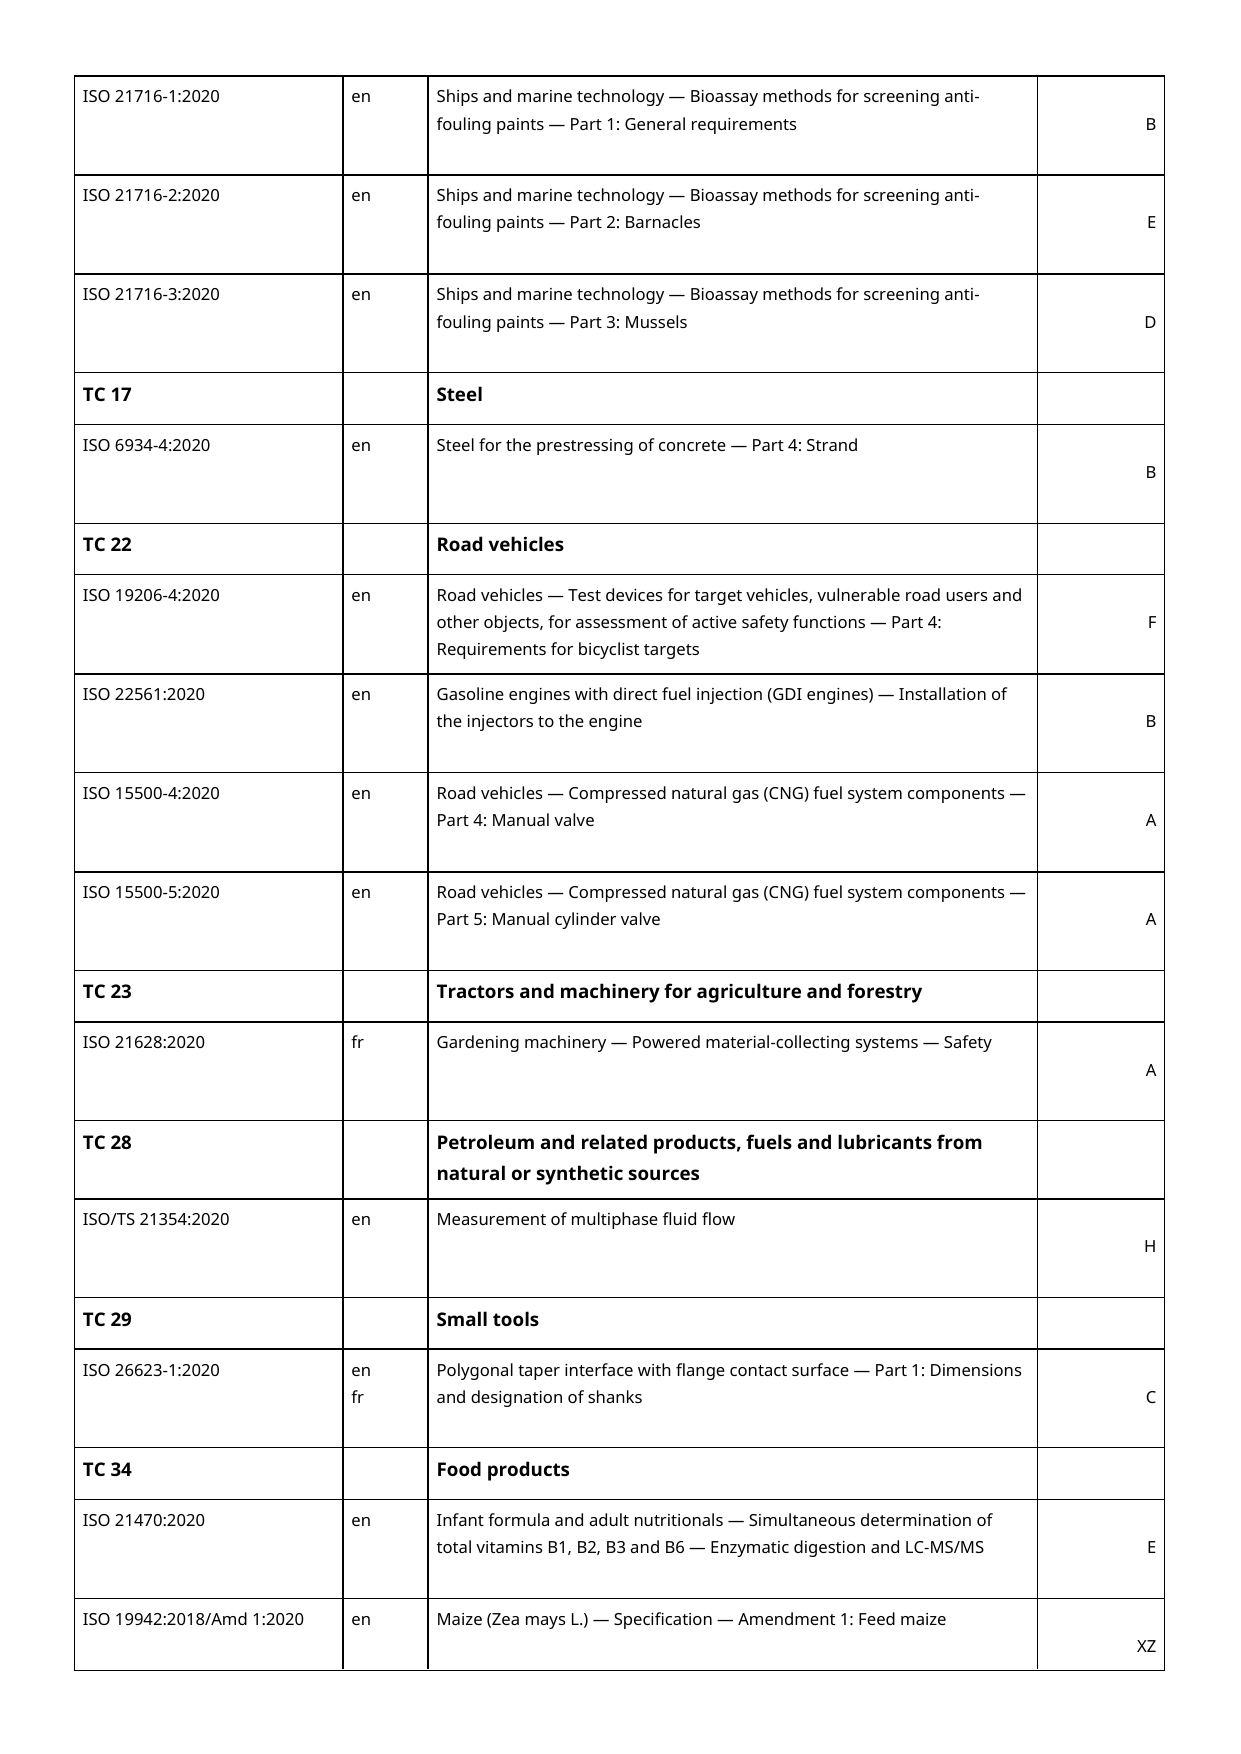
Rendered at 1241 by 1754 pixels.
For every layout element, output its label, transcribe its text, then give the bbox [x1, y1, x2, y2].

table_cell B [1038, 425, 1164, 522]
table_cell ISO/TS 21354:2020 [75, 1200, 342, 1297]
table_cell ISO 19206-4:2020 [75, 575, 342, 673]
table_cell TC 23 [75, 971, 342, 1021]
table_cell fr [344, 1023, 427, 1120]
table_cell TC 34 [75, 1448, 342, 1498]
table_cell Steel [429, 373, 1037, 423]
table_cell ISO 22561:2020 [75, 675, 342, 772]
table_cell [75, 1599, 342, 1669]
table_cell Small tools [429, 1298, 1037, 1348]
table_cell [1038, 1298, 1164, 1348]
table_cell Road vehicles — Test devices for target vehicles, vulnerable road users and other objects, for assessment of active safety functions — Part 4: Requirements for bicyclist targets [429, 575, 1037, 673]
table_cell Infant formula and adult nutritionals — Simultaneous determination of total vitamins B1, B2, B3 and B6 — Enzymatic digestion and LC-MS/MS [429, 1500, 1037, 1598]
table_cell [1038, 373, 1164, 423]
table_cell ISO 21470:2020 [75, 1500, 342, 1598]
table_cell Road vehicles — Compressed natural gas (CNG) fuel system components — Part 5: Manual cylinder valve [429, 873, 1037, 970]
table_cell TC 29 [75, 1298, 342, 1348]
table_cell Ships and marine technology — Bioassay methods for screening anti-fouling paints — Part 3: Mussels [429, 275, 1037, 372]
table_cell ISO 15500-5:2020 [75, 873, 342, 970]
table_cell ISO 21716-1:2020 [75, 77, 342, 174]
table_cell [344, 971, 427, 1021]
table_cell Road vehicles [429, 524, 1037, 574]
table_cell Steel for the prestressing of concrete — Part 4: Strand [429, 425, 1037, 522]
table_cell Polygonal taper interface with flange contact surface — Part 1: Dimensions and designation of shanks [429, 1350, 1037, 1447]
table_cell C [1038, 1350, 1164, 1447]
table_cell ISO 15500-4:2020 [75, 773, 342, 871]
table_cell ISO 21716-2:2020 [75, 176, 342, 273]
table_cell ISO 26623-1:2020 [75, 1350, 342, 1447]
table_cell Ships and marine technology — Bioassay methods for screening anti-fouling paints — Part 2: Barnacles [429, 176, 1037, 273]
table_cell [344, 1298, 427, 1348]
table_cell Petroleum and related products, fuels and lubricants from natural or synthetic sources [429, 1121, 1037, 1198]
table_cell Measurement of multiphase fluid flow [429, 1200, 1037, 1297]
table_cell B [1038, 675, 1164, 772]
table_cell en fr [344, 1350, 427, 1447]
table_cell en [344, 275, 427, 372]
table_cell A [1038, 873, 1164, 970]
table_cell en [344, 773, 427, 871]
table_cell Road vehicles — Compressed natural gas (CNG) fuel system components — Part 4: Manual valve [429, 773, 1037, 871]
table_cell E [1038, 176, 1164, 273]
table_cell en [344, 1500, 427, 1598]
table_cell TC 28 [75, 1121, 342, 1198]
table_cell en [344, 425, 427, 522]
table_cell [1038, 1121, 1164, 1198]
table_cell [344, 1448, 427, 1498]
table_cell Food products [429, 1448, 1037, 1498]
table_cell en [344, 1200, 427, 1297]
table_cell en [344, 77, 427, 174]
table_cell TC 17 [75, 373, 342, 423]
table_cell [1038, 524, 1164, 574]
table_cell en [344, 575, 427, 673]
table_cell en [344, 176, 427, 273]
table_cell TC 22 [75, 524, 342, 574]
table_cell [1038, 1448, 1164, 1498]
table_cell [344, 1121, 427, 1198]
table_cell [1038, 971, 1164, 1021]
table_cell Tractors and machinery for agriculture and forestry [429, 971, 1037, 1021]
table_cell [429, 1599, 1037, 1669]
table_cell D [1038, 275, 1164, 372]
table_cell A [1038, 773, 1164, 871]
table_cell ISO 21628:2020 [75, 1023, 342, 1120]
table_cell B [1038, 77, 1164, 174]
table_cell [344, 524, 427, 574]
table_cell ISO 6934-4:2020 [75, 425, 342, 522]
table_cell E [1038, 1500, 1164, 1598]
table_cell Gardening machinery — Powered material-collecting systems — Safety [429, 1023, 1037, 1120]
table_cell Ships and marine technology — Bioassay methods for screening anti-fouling paints — Part 1: General requirements [429, 77, 1037, 174]
table_cell ISO 21716-3:2020 [75, 275, 342, 372]
table_cell en [344, 1599, 427, 1669]
table_cell F [1038, 575, 1164, 673]
table_cell en [344, 873, 427, 970]
table_cell A [1038, 1023, 1164, 1120]
table_cell en [344, 675, 427, 772]
table_cell Gasoline engines with direct fuel injection (GDI engines) — Installation of the injectors to the engine [429, 675, 1037, 772]
table_cell [344, 373, 427, 423]
table_cell XZ [1038, 1599, 1164, 1669]
table_cell H [1038, 1200, 1164, 1297]
